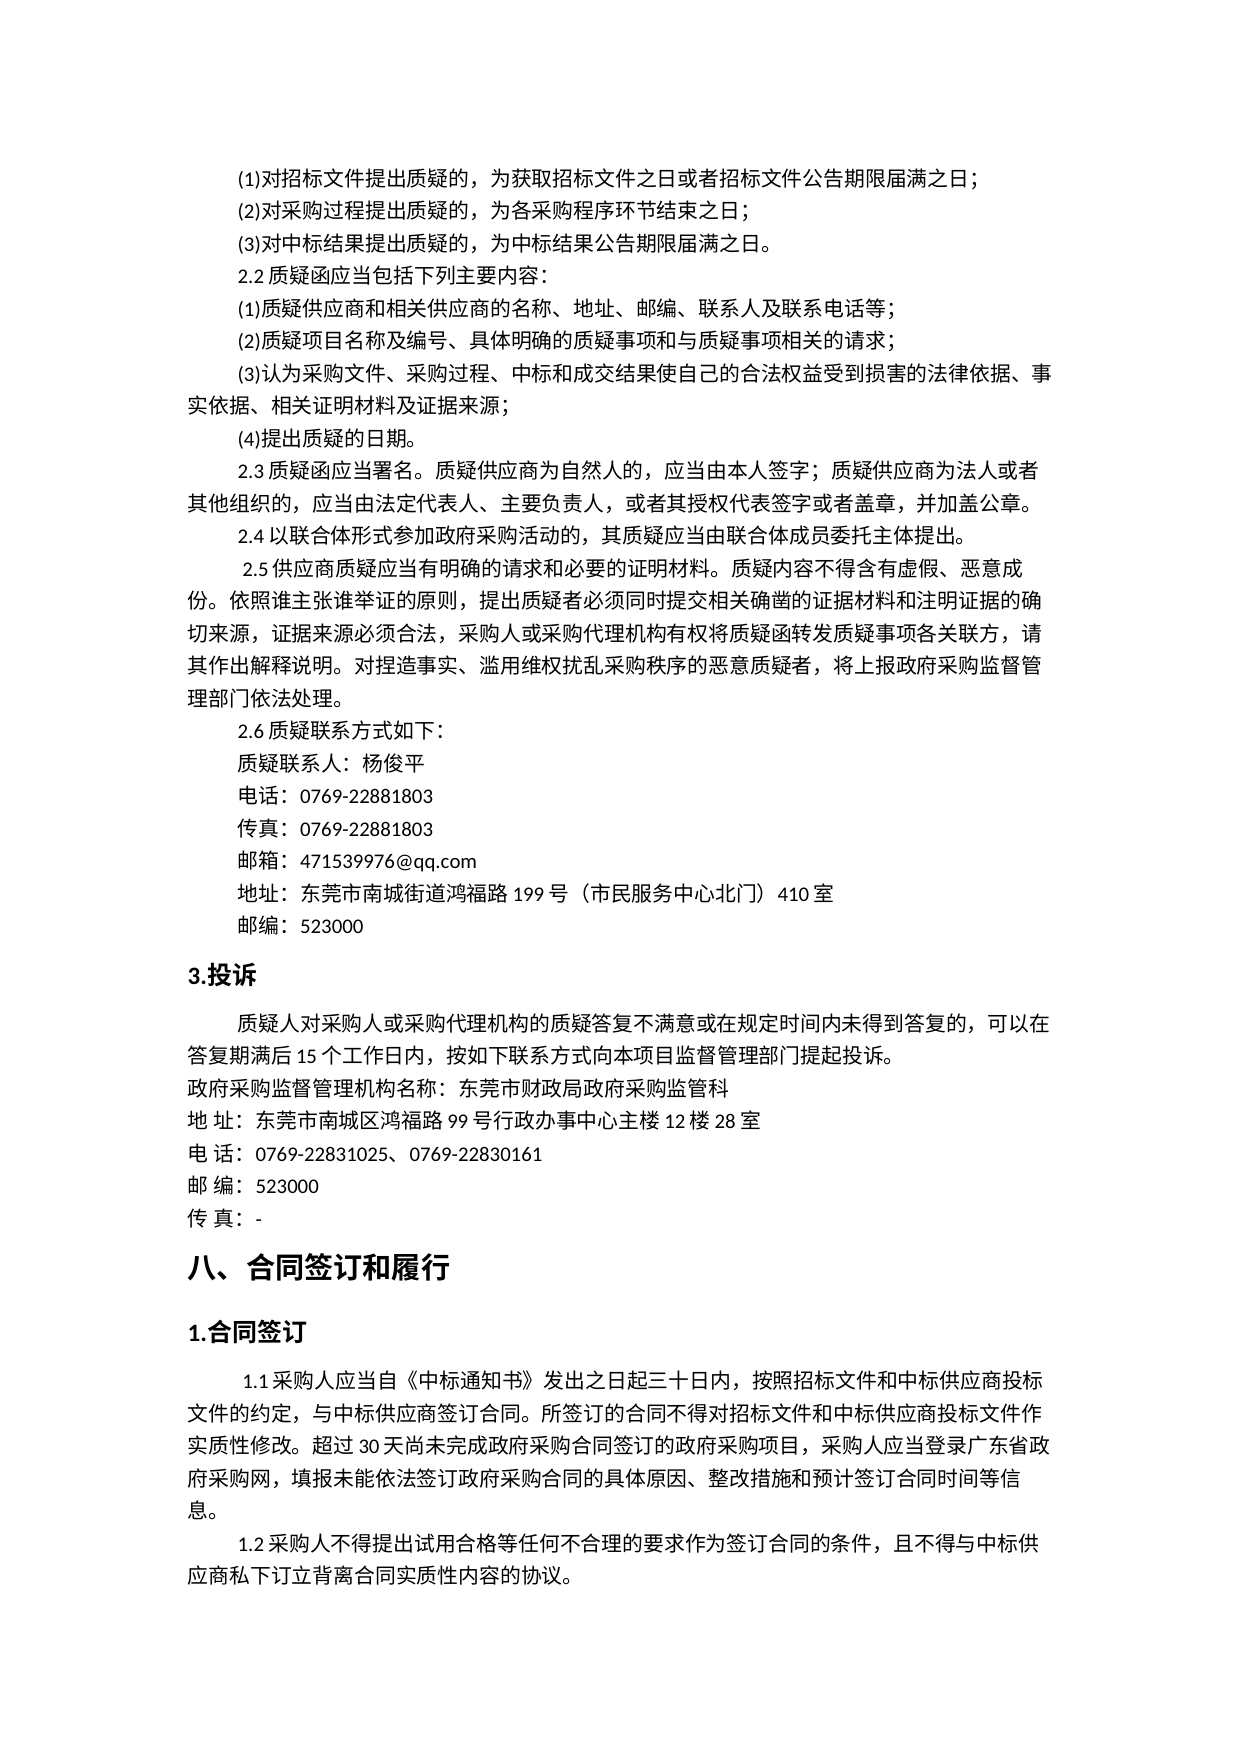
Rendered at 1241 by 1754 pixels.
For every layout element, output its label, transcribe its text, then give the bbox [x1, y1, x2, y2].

text 政府采购监督管理机构名称：东莞市财政局政府采购监管科 [187, 1072, 1053, 1104]
text 邮编：523000 [187, 909, 1053, 942]
text 质疑联系人：杨俊平 [187, 747, 1053, 779]
text (1)质疑供应商和相关供应商的名称、地址、邮编、联系人及联系电话等； [187, 292, 1053, 324]
text (4)提出质疑的日期。 [187, 422, 1053, 454]
text 电话：0769-22881803 [187, 779, 1053, 812]
text 2.5供应商质疑应当有明确的请求和必要的证明材料。质疑内容不得含有虚假、恶意成份。依照谁主张谁举证的原则，提出质疑者必须同时提交相关确凿的证据材料和注明证据的确切来源，证据来源必须合法，采购人或采购代理机构有权将质疑函转发质疑事项各关联方，请其作出解释说明。对捏造事实、滥用维权扰乱采购秩序的恶意质疑者，将上报政府采购监督管理部门依法处理。 [187, 552, 1053, 714]
text 2.4以联合体形式参加政府采购活动的，其质疑应当由联合体成员委托主体提出。 [187, 519, 1053, 552]
text 邮箱：471539976@qq.com [187, 844, 1053, 877]
text 电 话：0769-22831025、0769-22830161 [187, 1137, 1053, 1169]
text 地 址：东莞市南城区鸿福路99号行政办事中心主楼12楼28室 [187, 1104, 1053, 1137]
text (1)对招标文件提出质疑的，为获取招标文件之日或者招标文件公告期限届满之日； [187, 162, 1053, 194]
text 2.6质疑联系方式如下： [187, 714, 1053, 747]
text 质疑人对采购人或采购代理机构的质疑答复不满意或在规定时间内未得到答复的，可以在答复期满后15个工作日内，按如下联系方式向本项目监督管理部门提起投诉。 [187, 1007, 1053, 1072]
text 邮 编：523000 [187, 1169, 1053, 1202]
text (2)质疑项目名称及编号、具体明确的质疑事项和与质疑事项相关的请求； [187, 324, 1053, 357]
text 2.3 质疑函应当署名。质疑供应商为自然人的，应当由本人签字；质疑供应商为法人或者其他组织的，应当由法定代表人、主要负责人，或者其授权代表签字或者盖章，并加盖公章。 [187, 454, 1053, 519]
text 八、合同签订和履行 [187, 1234, 1053, 1299]
text (2)对采购过程提出质疑的，为各采购程序环节结束之日； [187, 194, 1053, 227]
text (3)认为采购文件、采购过程、中标和成交结果使自己的合法权益受到损害的法律依据、事实依据、相关证明材料及证据来源； [187, 357, 1053, 422]
text 1.1采购人应当自《中标通知书》发出之日起三十日内，按照招标文件和中标供应商投标文件的约定，与中标供应商签订合同。所签订的合同不得对招标文件和中标供应商投标文件作实质性修改。超过30天尚未完成政府采购合同签订的政府采购项目，采购人应当登录广东省政府采购网，填报未能依法签订政府采购合同的具体原因、整改措施和预计签订合同时间等信息。 [187, 1364, 1053, 1527]
text 地址：东莞市南城街道鸿福路199号（市民服务中心北门）410室 [187, 877, 1053, 909]
text 3.投诉 [187, 942, 1053, 1007]
text 1.合同签订 [187, 1299, 1053, 1364]
text 2.2质疑函应当包括下列主要内容： [187, 259, 1053, 292]
text (3)对中标结果提出质疑的，为中标结果公告期限届满之日。 [187, 227, 1053, 259]
text 传真：0769-22881803 [187, 812, 1053, 844]
text 1.2采购人不得提出试用合格等任何不合理的要求作为签订合同的条件，且不得与中标供应商私下订立背离合同实质性内容的协议。 [187, 1527, 1053, 1592]
text 传 真：- [187, 1202, 1053, 1234]
